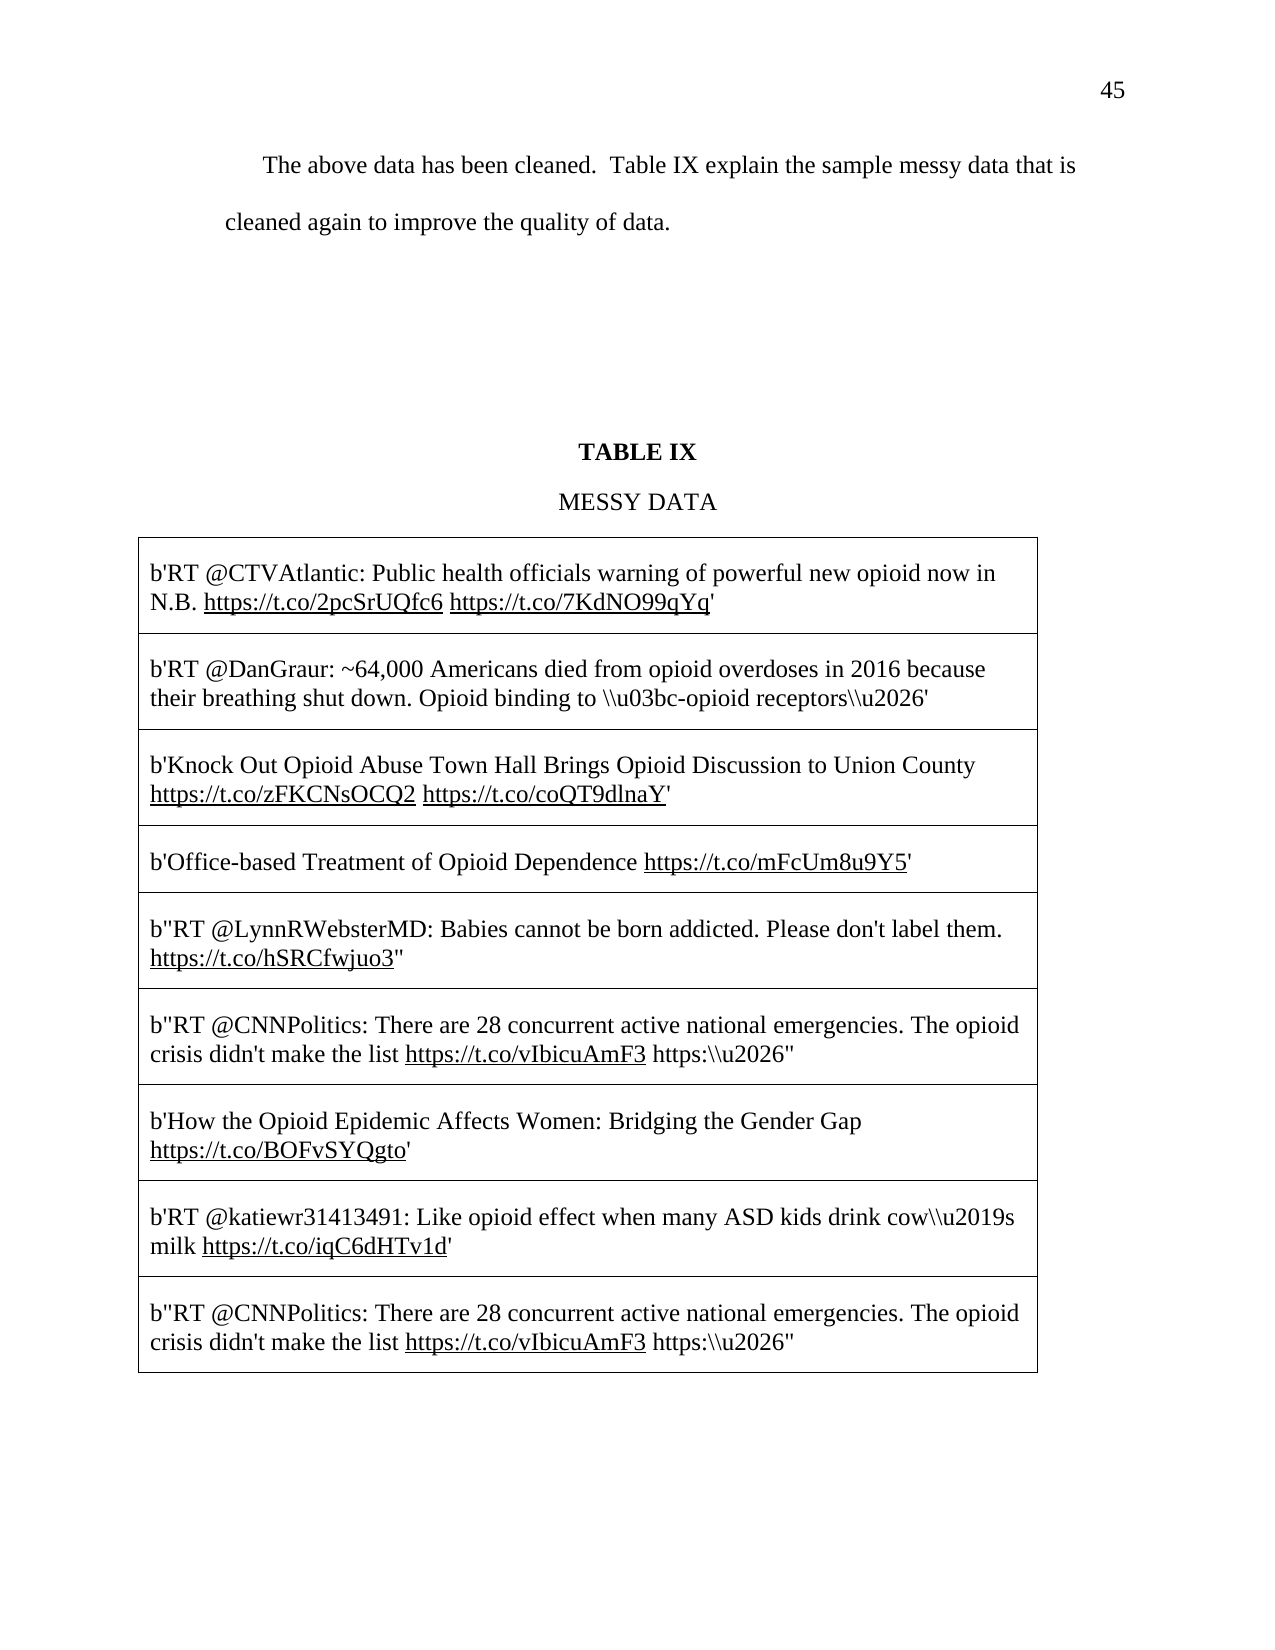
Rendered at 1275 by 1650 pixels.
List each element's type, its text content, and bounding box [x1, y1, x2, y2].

table_cell b'RT @katiewr31413491: Like opioid effect when many ASD kids drink cow\\u2019s milk https://t.co/iqC6dHTv1d' [139, 1181, 1037, 1276]
table_cell b'RT @DanGraur: ~64,000 Americans died from opioid overdoses in 2016 because their breathing shut down. Opioid binding to \\u03bc-opioid receptors\\u2026' [139, 634, 1037, 729]
title MESSY DATA [150, 487, 1125, 516]
table_header b'RT @CTVAtlantic: Public health officials warning of powerful new opioid now in N.B. https://t.co/2pcSrUQfc6 https://t.co/7KdNO99qYq' [139, 538, 1037, 633]
table_cell b'Office-based Treatment of Opioid Dependence https://t.co/mFcUm8u9Y5' [139, 826, 1037, 892]
table_cell b"RT @CNNPolitics: There are 28 concurrent active national emergencies. The opioid crisis didn't make the list https://t.co/vIbicuAmF3 https:\\u2026" [139, 1277, 1037, 1372]
text TABLE IX [150, 437, 1125, 466]
table_cell b"RT @LynnRWebsterMD: Babies cannot be born addicted. Please don't label them. https://t.co/hSRCfwjuo3" [139, 893, 1037, 988]
table_cell b'How the Opioid Epidemic Affects Women: Bridging the Gender Gap https://t.co/BOFvSYQgto' [139, 1085, 1037, 1180]
table_cell b"RT @CNNPolitics: There are 28 concurrent active national emergencies. The opioid crisis didn't make the list https://t.co/vIbicuAmF3 https:\\u2026" [139, 989, 1037, 1084]
table_cell b'Knock Out Opioid Abuse Town Hall Brings Opioid Discussion to Union County https://t.co/zFKCNsOCQ2 https://t.co/coQT9dlnaY' [139, 730, 1037, 825]
text The above data has been cleaned. Table IX explain the sample messy data that is cleaned again to improve the quality of data. [225, 150, 1125, 236]
